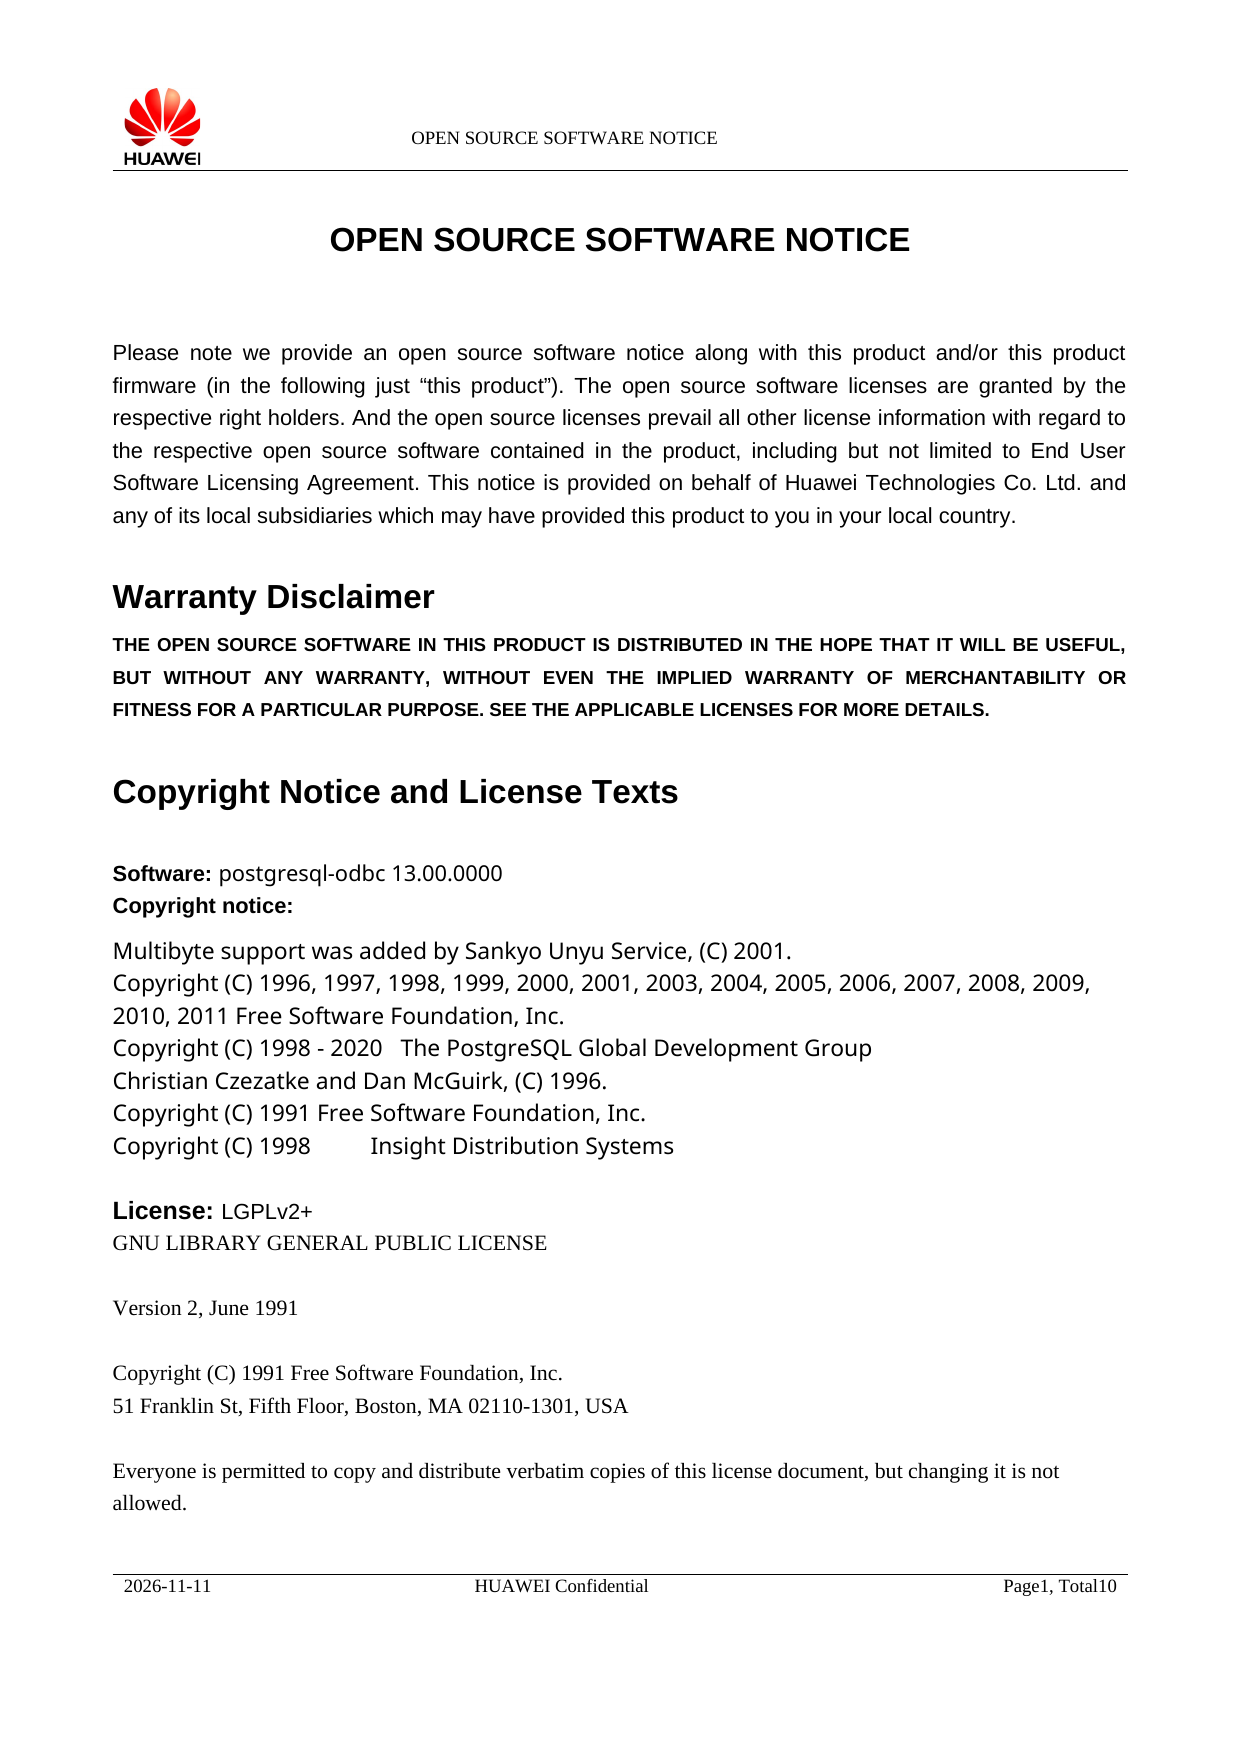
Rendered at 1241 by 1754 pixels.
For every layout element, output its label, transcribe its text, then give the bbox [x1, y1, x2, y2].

title Software: postgresql-odbc 13.00.0000 [112, 856, 1128, 889]
text The open source software in this product is distributed in the hope that it will be useful, but WITHOUT ANY WARRANTY, without even the implied warranty of MERCHANTABILITY or FITNESS FOR A PARTICULAR PURPOSE. See the applicable licenses for more details. [112, 629, 1128, 726]
text Warranty Disclaimer [112, 564, 1128, 629]
text License: LGPLv2+ [112, 1194, 1128, 1226]
text Copyright notice: [112, 889, 1128, 921]
text Please note we provide an open source software notice along with this product and/or this product firmware (in the following just “this product”). The open source software licenses are granted by the respective right holders. And the open source licenses prevail all other license information with regard to the respective open source software contained in the product, including but not limited to End User Software Licensing Agreement. This notice is provided on behalf of Huawei Technologies Co. Ltd. and any of its local subsidiaries which may have provided this product to you in your local country. [112, 336, 1128, 531]
text Copyright Notice and License Texts [112, 759, 1128, 824]
text Multibyte support was added by Sankyo Unyu Service, (C) 2001. Copyright (C) 1996, 1997, 1998, 1999, 2000, 2001, 2003, 2004, 2005, 2006, 2007, 2008, 2009, 2010, 2011 Free Software Foundation, Inc. Copyright (C) 1998 - 2020 The PostgreSQL Global Development Group Christian Czezatke and Dan McGuirk, (C) 1996. Copyright (C) 1991 Free Software Foundation, Inc. Copyright (C) 1998 Insight Distribution Systems [112, 934, 1128, 1194]
picture [124, 88, 201, 165]
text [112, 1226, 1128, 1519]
text OPEN SOURCE SOFTWARE NOTICE [112, 206, 1128, 271]
